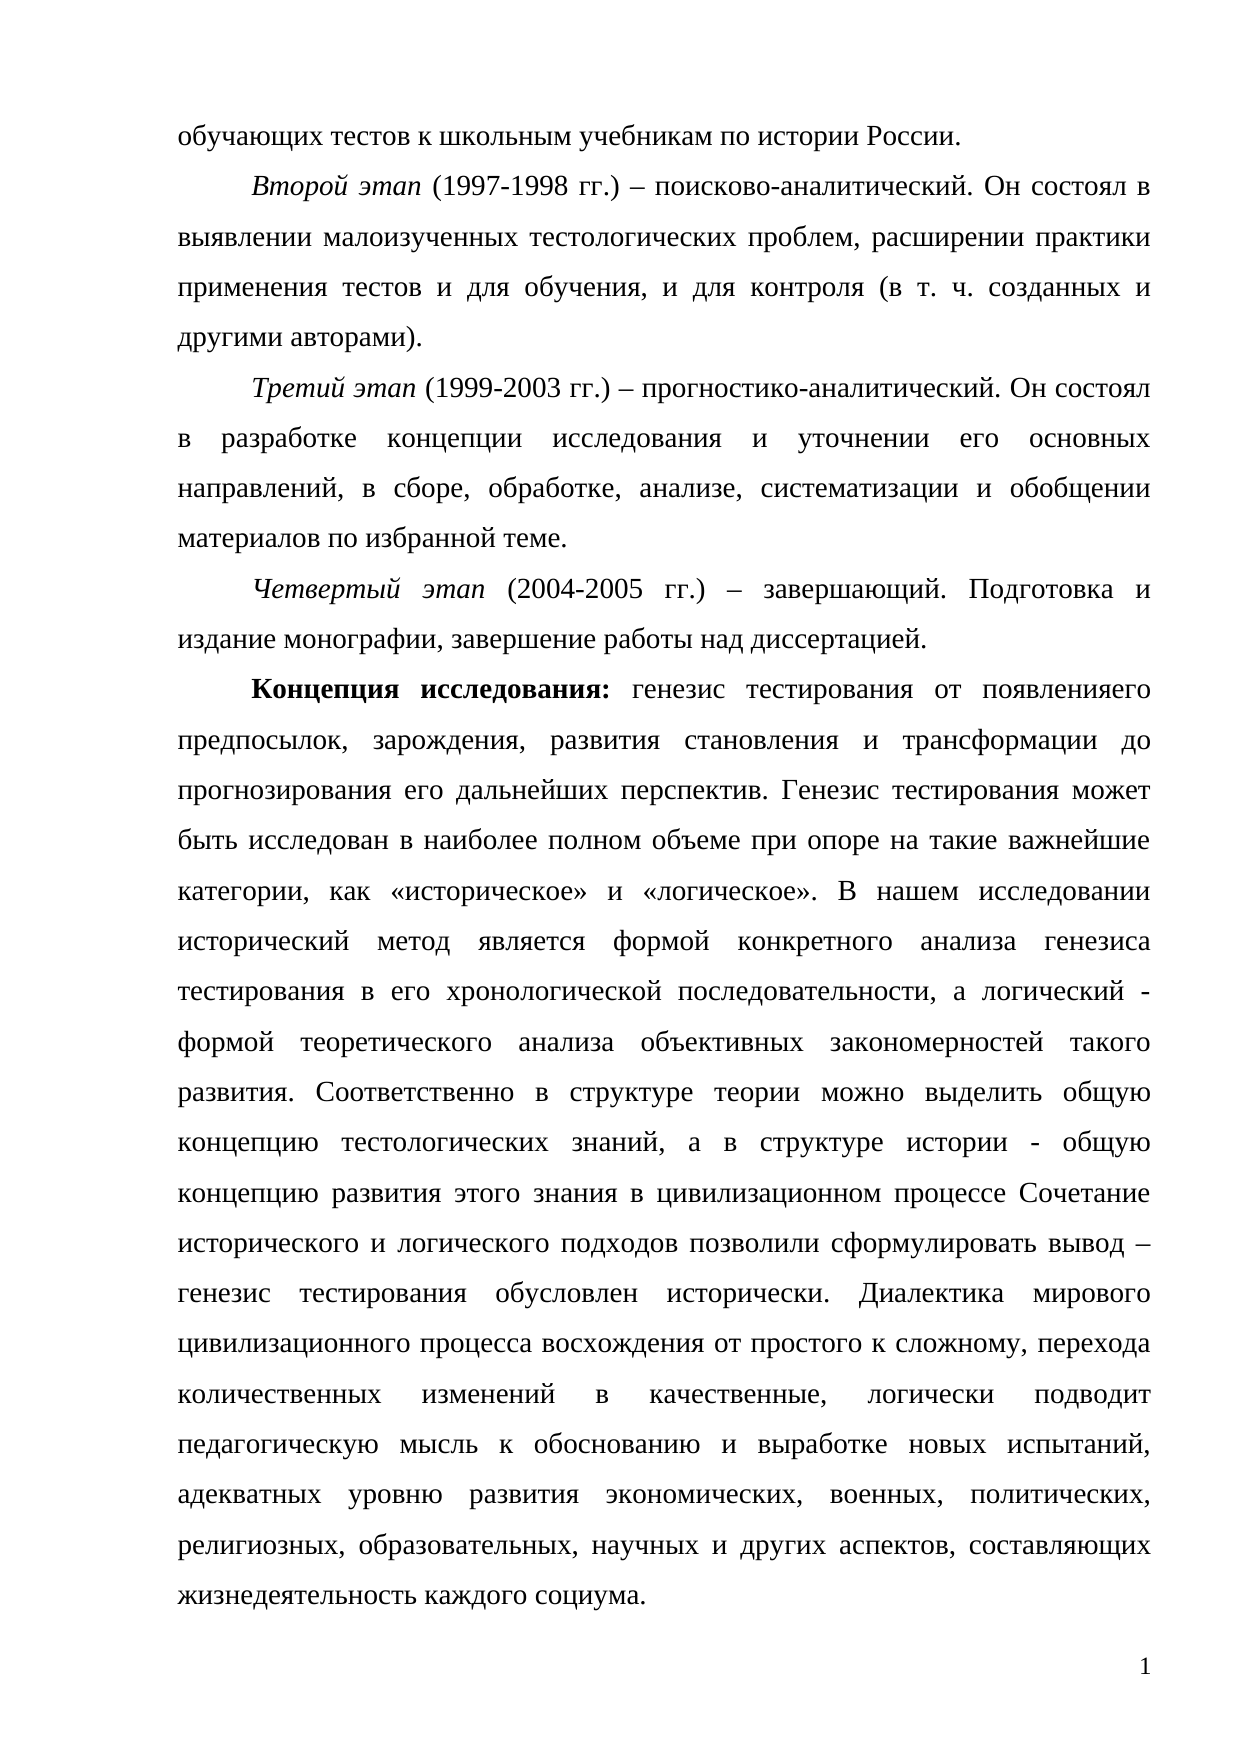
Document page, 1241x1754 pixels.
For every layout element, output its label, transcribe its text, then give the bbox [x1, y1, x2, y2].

text Концепция исследования: генезис тестирования от появленияего предпосылок, зарождения, развития становления и трансформации до прогнозирования его дальнейших перспектив. Генезис тестирования может быть исследован в наиболее полном объеме при опоре на такие важнейшие категории, как «историческое» и «логическое». В нашем исследовании исторический метод является формой конкретного анализа генезиса тестирования в его хронологической последовательности, а логический - формой теоретического анализа объективных закономерностей такого развития. Соответственно в структуре теории можно выделить общую концепцию тестологических знаний, а в структуре истории - общую концепцию развития этого знания в цивилизационном процессе Сочетание исторического и логического подходов позволили сформулировать вывод – генезис тестирования обусловлен исторически. Диалектика мирового цивилизационного процесса восхождения от простого к сложному, перехода количественных изменений в качественные, логически подводит педагогическую мысль к обоснованию и выработке новых испытаний, адекватных уровню развития экономических, военных, политических, религиозных, образовательных, научных и других аспектов, составляющих жизнедеятельность каждого социума. [177, 672, 1152, 1611]
text Третий этап (1999-2003 гг.) – прогностико-аналитический. Он состоял в разработке концепции исследования и уточнении его основных направлений, в сборе, обработке, анализе, систематизации и обобщении материалов по избранной теме. [177, 370, 1152, 554]
text Четвертый этап (2004-2005 гг.) – завершающий. Подготовка и издание монографии, завершение работы над диссертацией. [177, 571, 1152, 655]
text Второй этап (1997-1998 гг.) – поисково-аналитический. Он состоял в выявлении малоизученных тестологических проблем, расширении практики применения тестов и для обучения, и для контроля (в т. ч. созданных и другими авторами). [177, 168, 1152, 353]
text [177, 118, 1152, 152]
